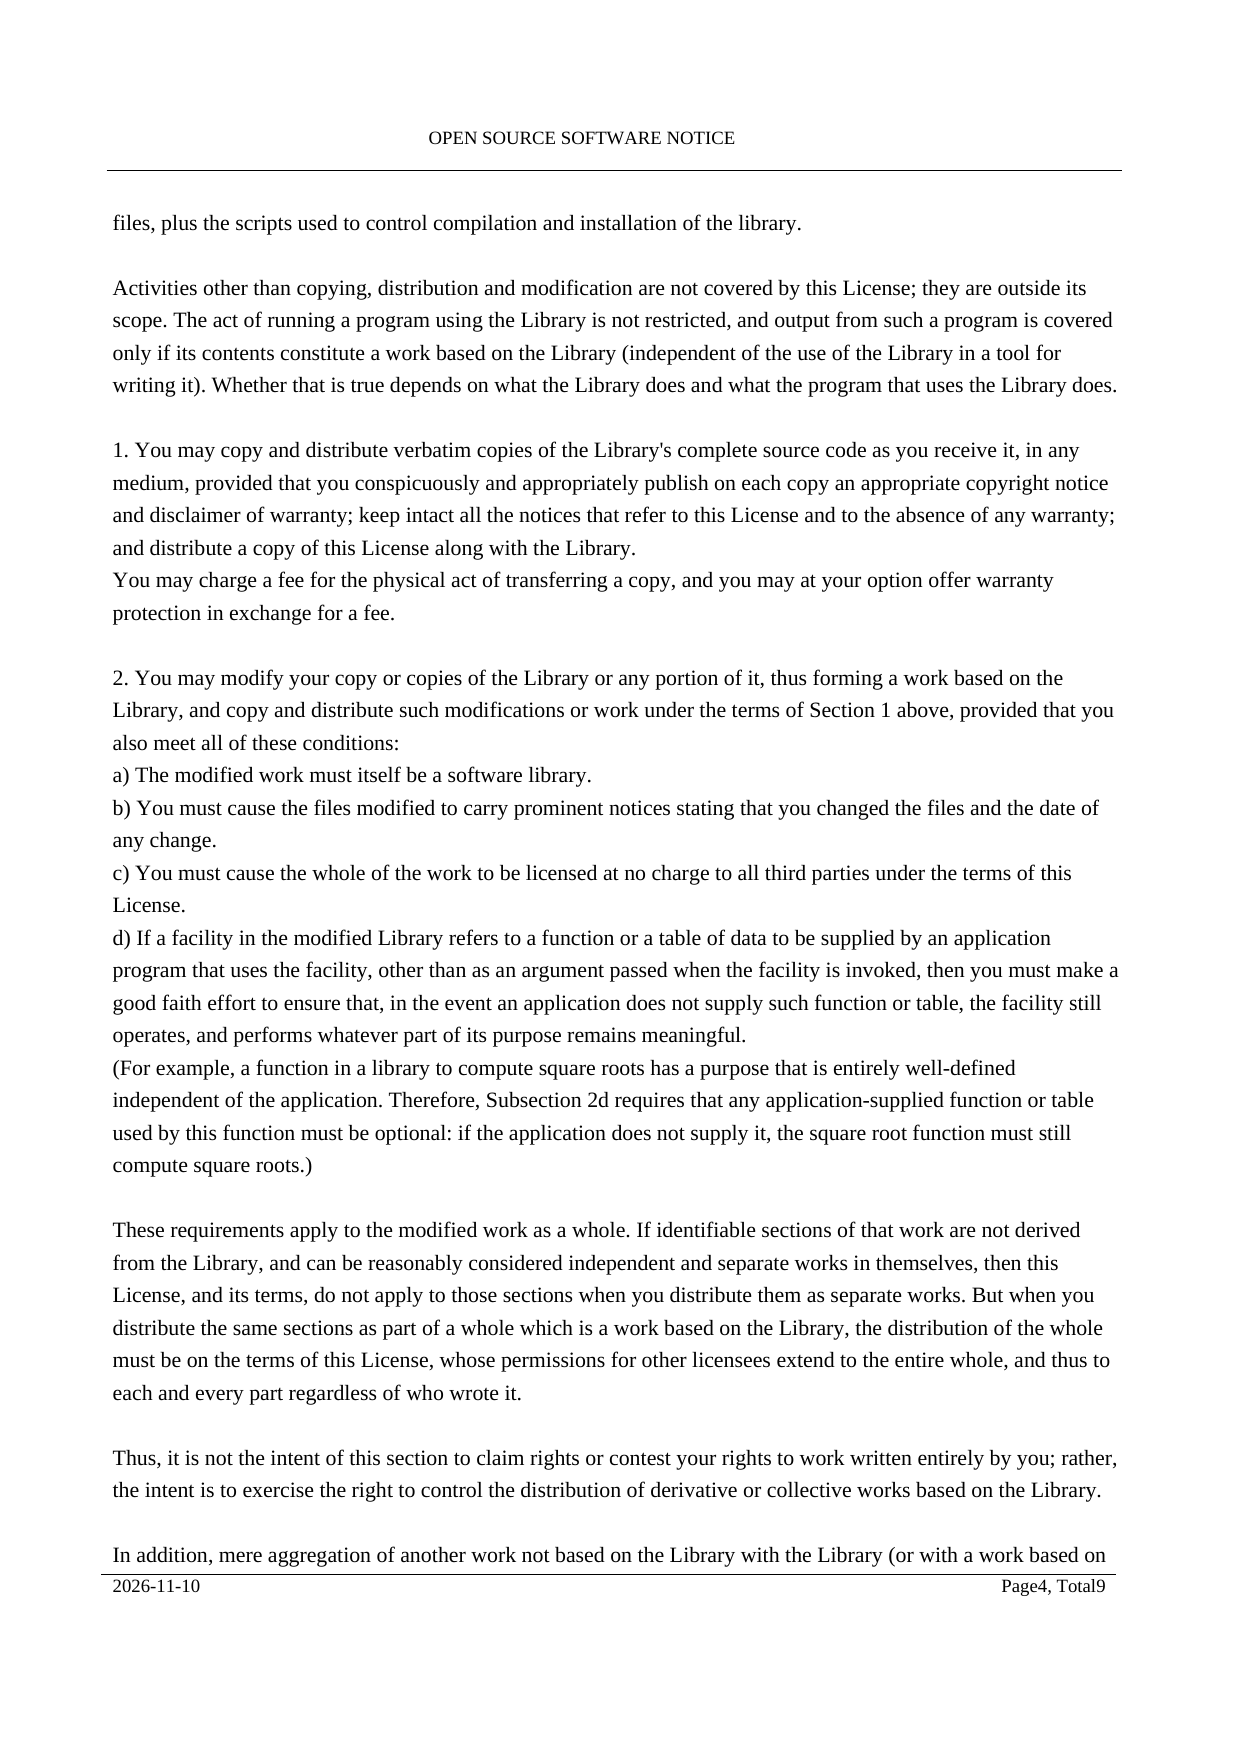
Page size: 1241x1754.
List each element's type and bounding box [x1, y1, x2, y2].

text [112, 206, 1128, 1571]
